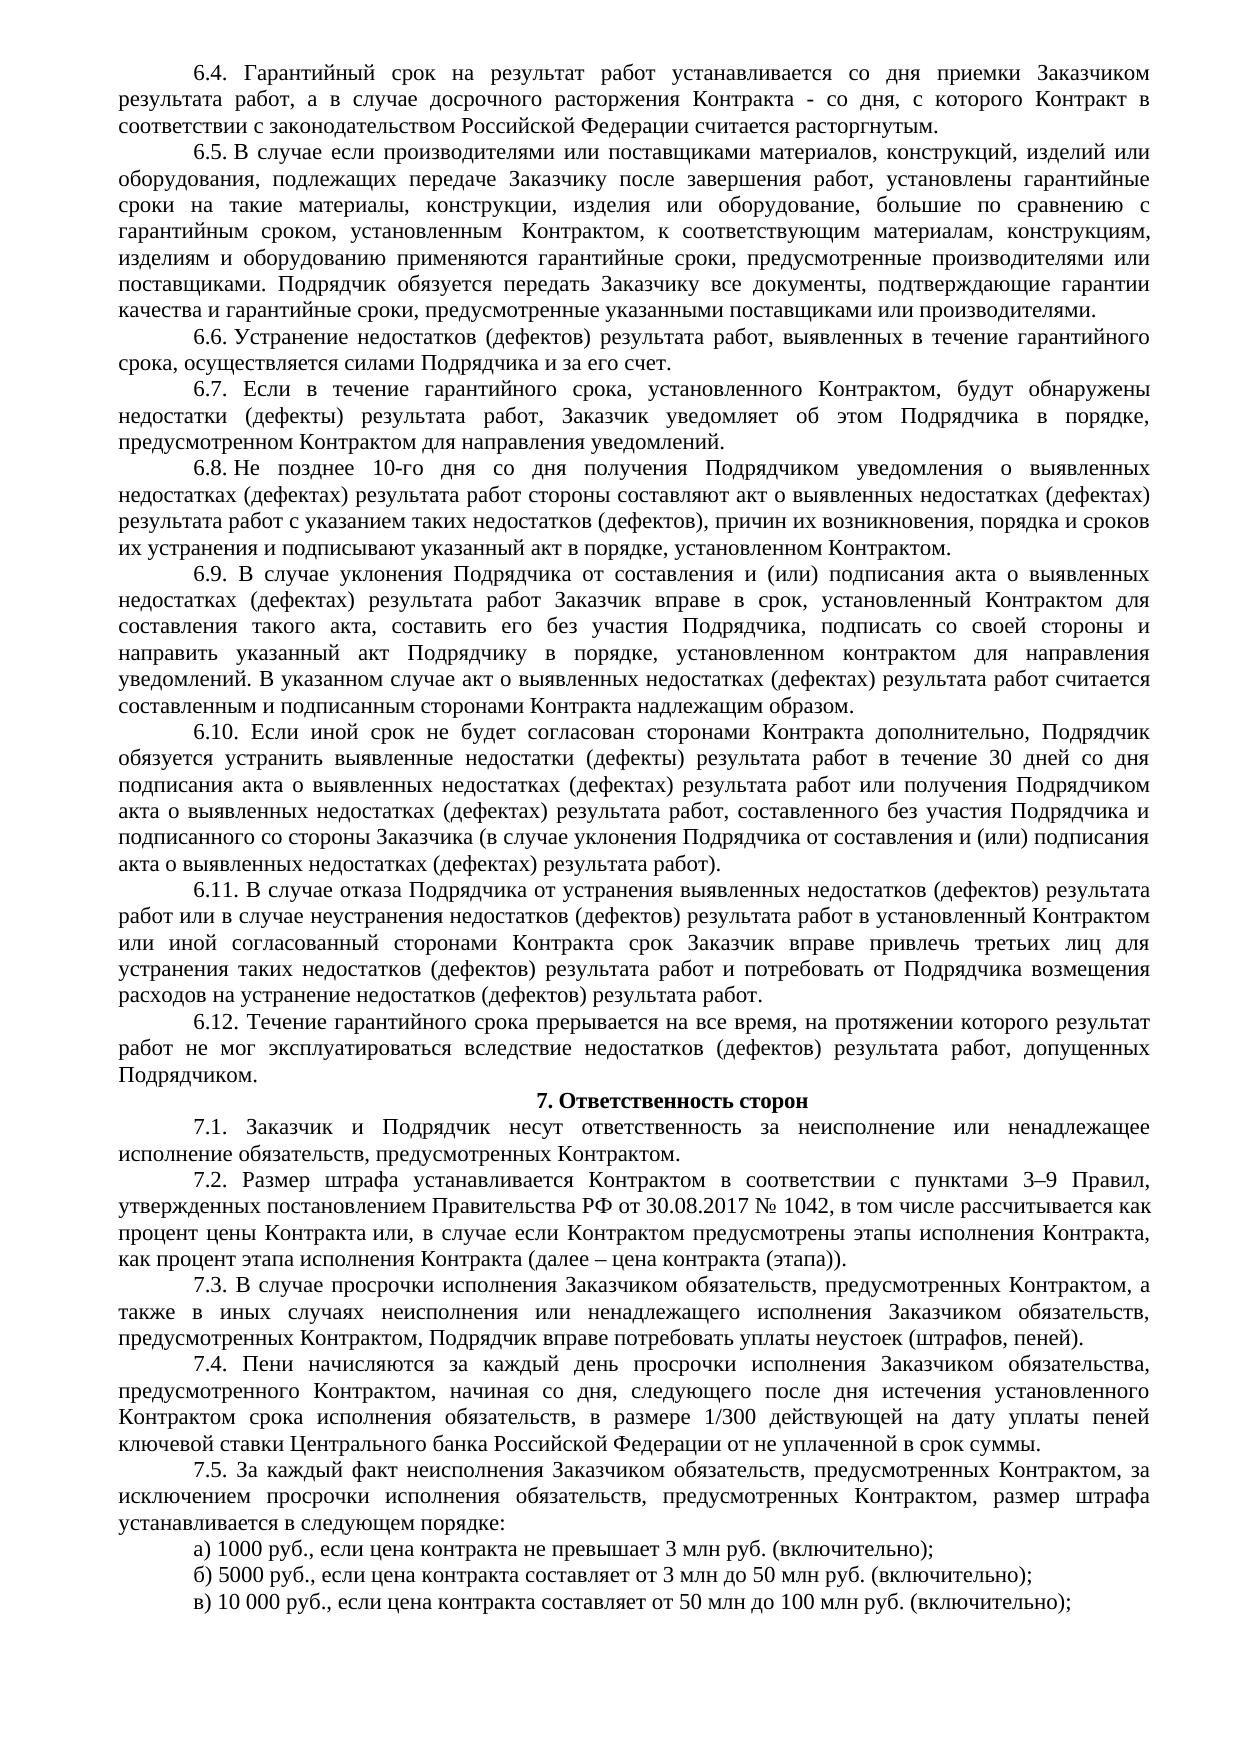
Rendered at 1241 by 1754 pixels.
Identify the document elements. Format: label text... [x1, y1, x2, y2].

text 6.6. Устранение недостатков (дефектов) результата работ, выявленных в течение гарантийного срока, осуществляется силами Подрядчика и за его счет. [118, 323, 1152, 375]
text 7. Ответственность сторон [118, 1087, 1152, 1113]
text 6.12. Течение гарантийного срока прерывается на все время, на протяжении которого результат работ не мог эксплуатироваться вследствие недостатков (дефектов) результата работ, допущенных Подрядчиком. [118, 1008, 1152, 1087]
text 6.8. Не позднее 10-го дня со дня получения Подрядчиком уведомления о выявленных недостатках (дефектах) результата работ стороны составляют акт о выявленных недостатках (дефектах) результата работ с указанием таких недостатков (дефектов), причин их возникновения, порядка и сроков их устранения и подписывают указанный акт в порядке, установленном Контрактом. [118, 454, 1152, 560]
text 6.5. В случае если производителями или поставщиками материалов, конструкций, изделий или оборудования, подлежащих передаче Заказчику после завершения работ, установлены гарантийные сроки на такие материалы, конструкции, изделия или оборудование, большие по сравнению с гарантийным сроком, установленным Контрактом, к соответствующим материалам, конструкциям, изделиям и оборудованию применяются гарантийные сроки, предусмотренные производителями или поставщиками. Подрядчик обязуется передать Заказчику все документы, подтверждающие гарантии качества и гарантийные сроки, предусмотренные указанными поставщиками или производителями. [118, 138, 1152, 323]
text 7.4. Пени начисляются за каждый день просрочки исполнения Заказчиком обязательства, предусмотренного Контрактом, начиная со дня, следующего после дня истечения установленного Контрактом срока исполнения обязательств, в размере 1/300 действующей на дату уплаты пеней ключевой ставки Центрального банка Российской Федерации от не уплаченной в срок суммы. [118, 1351, 1152, 1456]
text 7.3. В случае просрочки исполнения Заказчиком обязательств, предусмотренных Контрактом, а также в иных случаях неисполнения или ненадлежащего исполнения Заказчиком обязательств, предусмотренных Контрактом, Подрядчик вправе потребовать уплаты неустоек (штрафов, пеней). [118, 1271, 1152, 1351]
text 6.11. В случае отказа Подрядчика от устранения выявленных недостатков (дефектов) результата работ или в случае неустранения недостатков (дефектов) результата работ в установленный Контрактом или иной согласованный сторонами Контракта срок Заказчик вправе привлечь третьих лиц для устранения таких недостатков (дефектов) результата работ и потребовать от Подрядчика возмещения расходов на устранение недостатков (дефектов) результата работ. [118, 876, 1152, 1008]
text б) 5000 руб., если цена контракта составляет от 3 млн до 50 млн руб. (включительно); [118, 1561, 1152, 1588]
text 6.7. Если в течение гарантийного срока, установленного Контрактом, будут обнаружены недостатки (дефекты) результата работ, Заказчик уведомляет об этом Подрядчика в порядке, предусмотренном Контрактом для направления уведомлений. [118, 375, 1152, 454]
text в) 10 000 руб., если цена контракта составляет от 50 млн до 100 млн руб. (включительно); [118, 1588, 1152, 1614]
text 7.5. За каждый факт неисполнения Заказчиком обязательств, предусмотренных Контрактом, за исключением просрочки исполнения обязательств, предусмотренных Контрактом, размер штрафа устанавливается в следующем порядке: [118, 1456, 1152, 1535]
text 6.4. Гарантийный срок на результат работ устанавливается со дня приемки Заказчиком результата работ, а в случае досрочного расторжения Контракта - со дня, с которого Контракт в соответствии с законодательством Российской Федерации считается расторгнутым. [118, 59, 1152, 138]
text 6.10. Если иной срок не будет согласован сторонами Контракта дополнительно, Подрядчик обязуется устранить выявленные недостатки (дефекты) результата работ в течение 30 дней со дня подписания акта о выявленных недостатках (дефектах) результата работ или получения Подрядчиком акта о выявленных недостатках (дефектах) результата работ, составленного без участия Подрядчика и подписанного со стороны Заказчика (в случае уклонения Подрядчика от составления и (или) подписания акта о выявленных недостатках (дефектах) результата работ). [118, 718, 1152, 876]
text 6.9. В случае уклонения Подрядчика от составления и (или) подписания акта о выявленных недостатках (дефектах) результата работ Заказчик вправе в срок, установленный Контрактом для составления такого акта, составить его без участия Подрядчика, подписать со своей стороны и направить указанный акт Подрядчику в порядке, установленном контрактом для направления уведомлений. В указанном случае акт о выявленных недостатках (дефектах) результата работ считается составленным и подписанным сторонами Контракта надлежащим образом. [118, 560, 1152, 718]
text 7.1. Заказчик и Подрядчик несут ответственность за неисполнение или ненадлежащее исполнение обязательств, предусмотренных Контрактом. [118, 1113, 1152, 1166]
text 7.2. Размер штрафа устанавливается Контрактом в соответствии с пунктами 3–9 Правил, утвержденных постановлением Правительства РФ от 30.08.2017 № 1042, в том числе рассчитывается как процент цены Контракта или, в случае если Контрактом предусмотрены этапы исполнения Контракта, как процент этапа исполнения Контракта (далее – цена контракта (этапа)). [118, 1166, 1152, 1271]
text а) 1000 руб., если цена контракта не превышает 3 млн руб. (включительно); [118, 1535, 1152, 1561]
